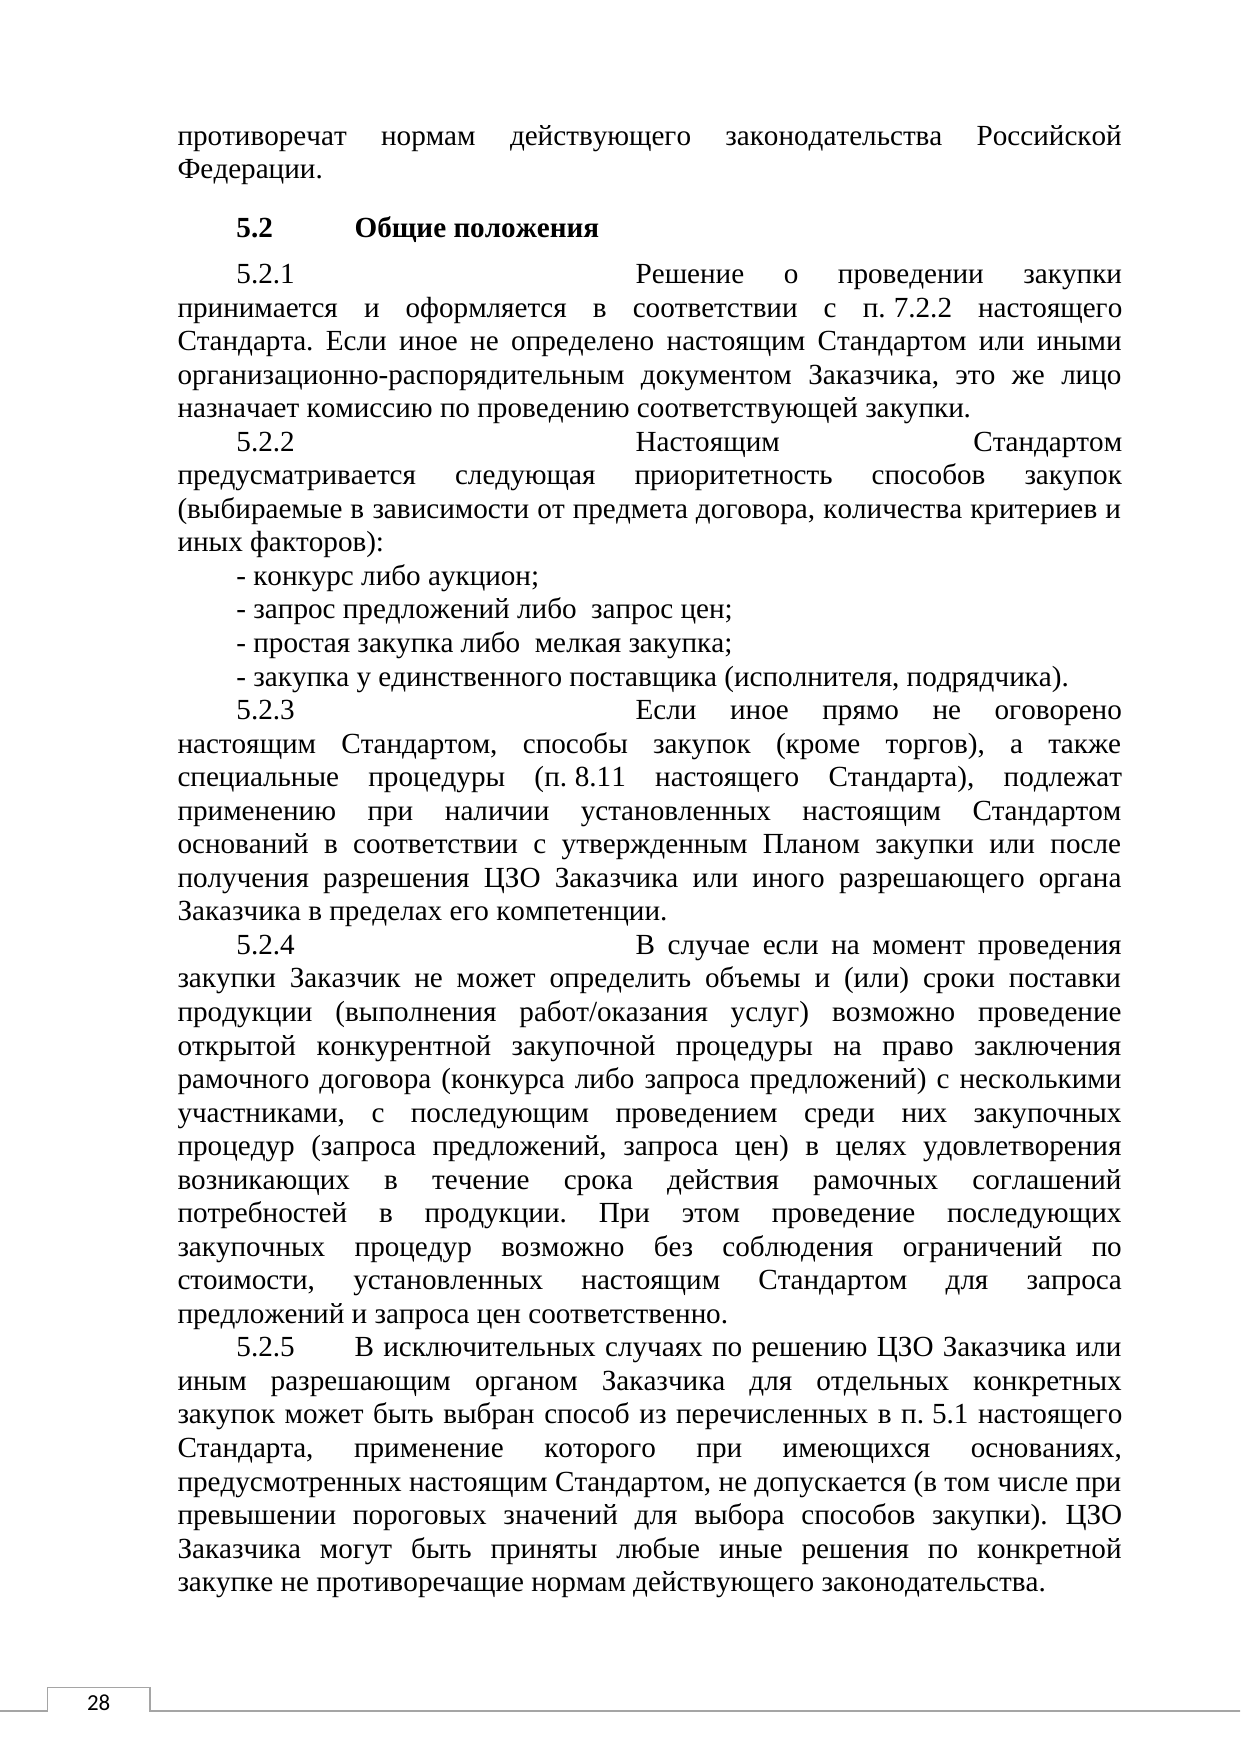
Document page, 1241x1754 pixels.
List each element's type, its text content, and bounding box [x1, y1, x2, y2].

list - закупка у единственного поставщика (исполнителя, подрядчика). [236, 659, 1122, 692]
text В случае если на момент проведения закупки Заказчик не может определить объемы и (или) сроки поставки продукции (выполнения работ/оказания услуг) возможно проведение открытой конкурентной закупочной процедуры на право заключения рамочного договора (конкурса либо запроса предложений) с несколькими участниками, с последующим проведением среди них закупочных процедур (запроса предложений, запроса цен) в целях удовлетворения возникающих в течение срока действия рамочных соглашений потребностей в продукции. При этом проведение последующих закупочных процедур возможно без соблюдения ограничений по стоимости, установленных настоящим Стандартом для запроса предложений и запроса цен соответственно. [177, 927, 1122, 1329]
list - запрос предложений либо запрос цен; [236, 592, 1122, 625]
text В исключительных случаях по решению ЦЗО Заказчика или иным разрешающим органом Заказчика для отдельных конкретных закупок может быть выбран способ из перечисленных в п. 5.1 настоящего Стандарта, применение которого при имеющихся основаниях, предусмотренных настоящим Стандартом, не допускается (в том числе при превышении пороговых значений для выбора способов закупки). ЦЗО Заказчика могут быть приняты любые иные решения по конкретной закупке не противоречащие нормам действующего законодательства. [177, 1329, 1122, 1598]
text Если иное прямо не оговорено настоящим Стандартом, способы закупок (кроме торгов), а также специальные процедуры (п. 8.11 настоящего Стандарта), подлежат применению при наличии установленных настоящим Стандартом оснований в соответствии с утвержденным Планом закупки или после получения разрешения ЦЗО Заказчика или иного разрешающего органа Заказчика в пределах его компетенции. [177, 692, 1122, 927]
text Общие положения [177, 210, 1122, 244]
list - простая закупка либо мелкая закупка; [236, 625, 1122, 659]
list - конкурс либо аукцион; [236, 558, 1122, 592]
text Решение о проведении закупки принимается и оформляется в соответствии с п. 7.2.2 настоящего Стандарта. Если иное не определено настоящим Стандартом или иными организационно-распорядительным документом Заказчика, это же лицо назначает комиссию по проведению соответствующей закупки. [177, 256, 1122, 424]
text Настоящим Стандартом предусматривается следующая приоритетность способов закупок (выбираемые в зависимости от предмета договора, количества критериев и иных факторов): [177, 424, 1122, 558]
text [177, 118, 1122, 185]
